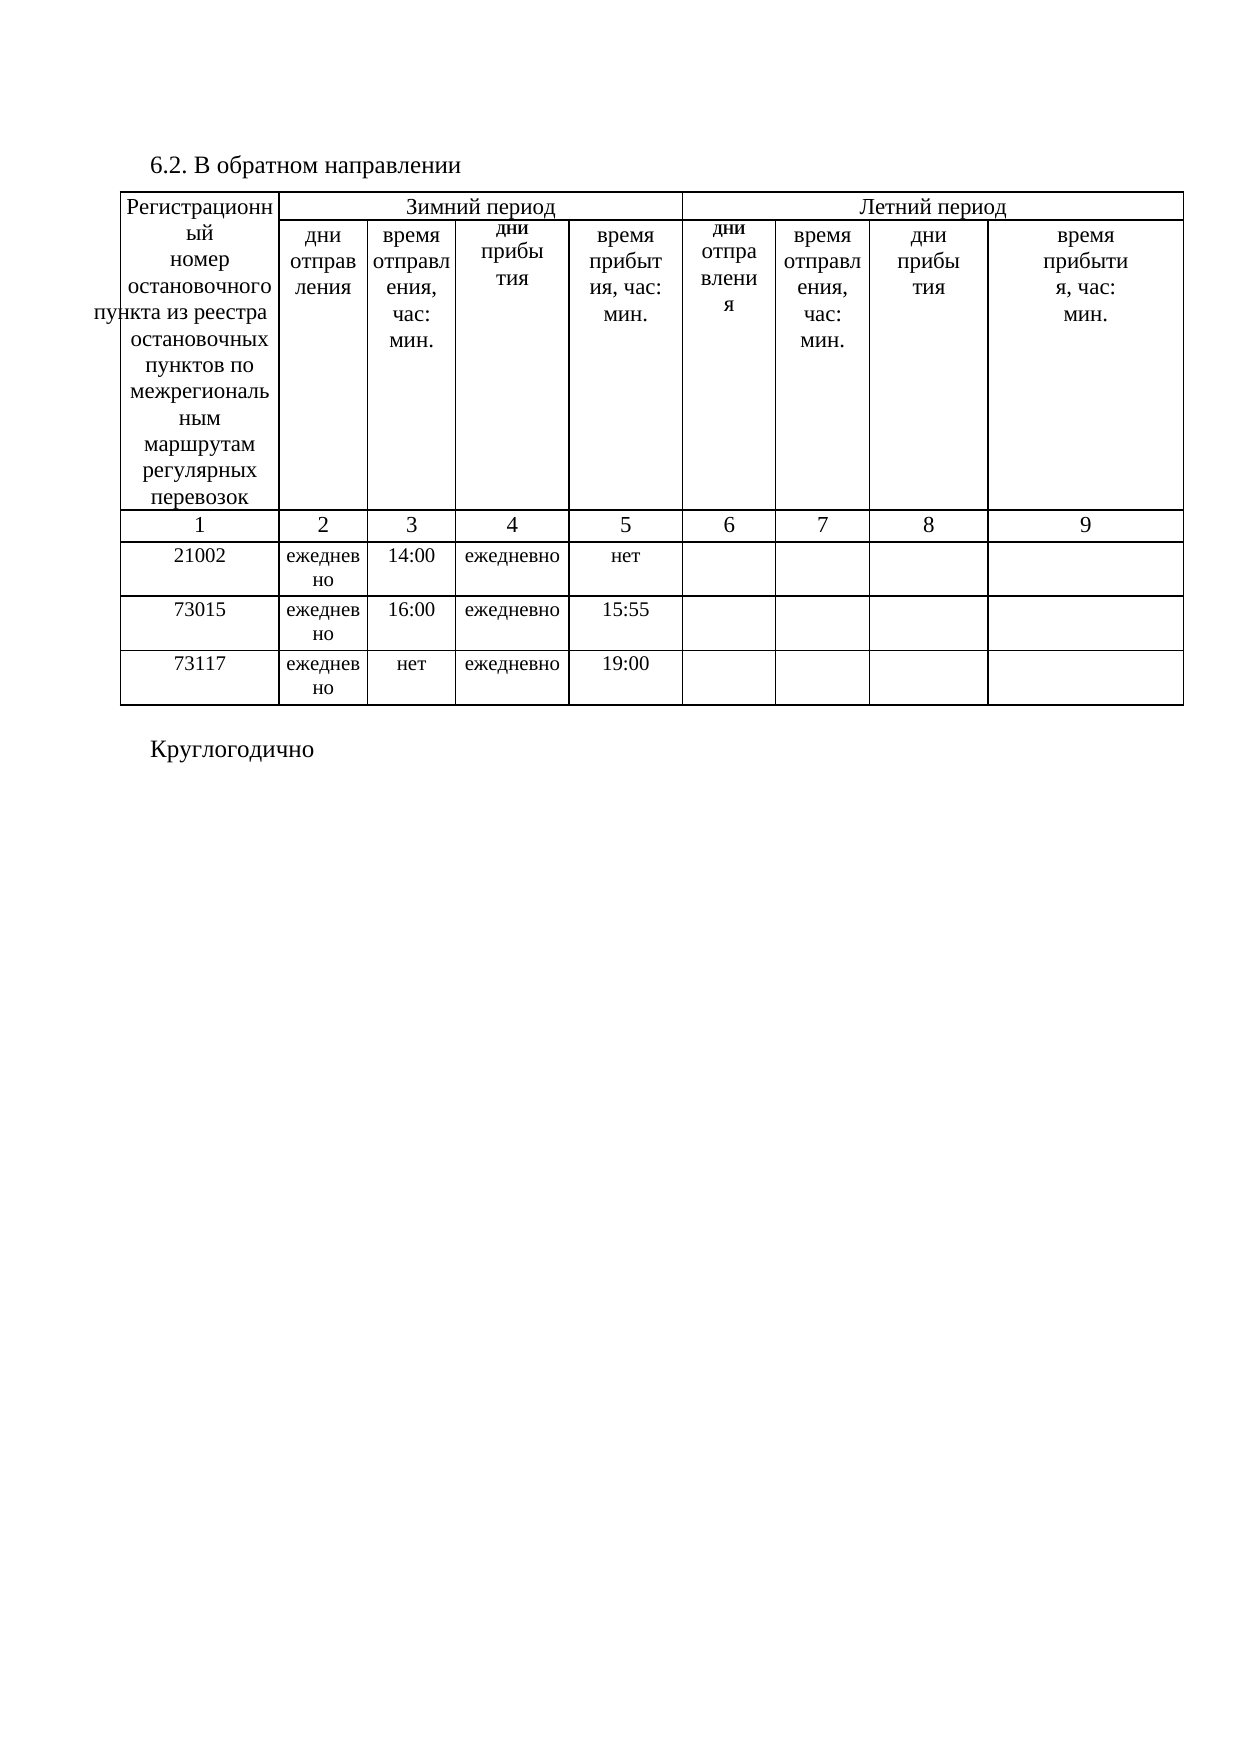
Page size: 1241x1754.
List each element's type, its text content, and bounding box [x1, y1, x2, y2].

table_cell ежедневно [280, 651, 367, 704]
table_header Зимний период [280, 193, 682, 219]
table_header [121, 193, 278, 509]
table_cell время прибыти я, час: мин. [989, 221, 1183, 509]
table_cell нет [570, 543, 682, 595]
table_cell дни отправ ления [280, 221, 367, 509]
table_cell [870, 597, 987, 650]
table_cell 6 [683, 511, 775, 541]
table_cell ежедневно [280, 597, 367, 650]
table_cell [683, 651, 775, 704]
table_cell 21002 [121, 543, 278, 595]
table_cell [989, 543, 1183, 595]
table_cell 73117 [121, 651, 278, 704]
table_header Летний период [683, 193, 1183, 219]
table_cell 73015 [121, 597, 278, 650]
text 6.2. В обратном направлении [150, 150, 1090, 179]
table_cell 5 [570, 511, 682, 541]
table_cell [776, 543, 869, 595]
table_cell ежедневно [456, 597, 568, 650]
table_cell 19:00 [570, 651, 682, 704]
table_cell ежедневно [456, 543, 568, 595]
table_cell [870, 651, 987, 704]
table_cell ДНИ прибы тия [456, 221, 568, 509]
table_cell 14:00 [368, 543, 455, 595]
table_cell время прибыт ия, час: мин. [570, 221, 682, 509]
table_cell [989, 651, 1183, 704]
table_cell 9 [989, 511, 1183, 541]
table_cell ежедневно [456, 651, 568, 704]
table_cell время отправл ения, час: мин. [368, 221, 455, 509]
table_cell ежедневно [280, 543, 367, 595]
table_cell 1 [121, 511, 278, 541]
table_cell 2 [280, 511, 367, 541]
table_cell 16:00 [368, 597, 455, 650]
table_cell 3 [368, 511, 455, 541]
table_cell [683, 597, 775, 650]
table_cell 8 [870, 511, 987, 541]
table_cell время отправл ения, час: мин. [776, 221, 869, 509]
table_cell [989, 597, 1183, 650]
table_cell [776, 651, 869, 704]
table_cell нет [368, 651, 455, 704]
table_cell [776, 597, 869, 650]
table_cell 7 [776, 511, 869, 541]
text Круглогодично [150, 734, 1090, 763]
table_cell дни прибы тия [870, 221, 987, 509]
table_cell 4 [456, 511, 568, 541]
table_cell [683, 543, 775, 595]
table_cell [870, 543, 987, 595]
table_cell ДНИ отпра влени я [683, 221, 775, 509]
table_cell 15:55 [570, 597, 682, 650]
